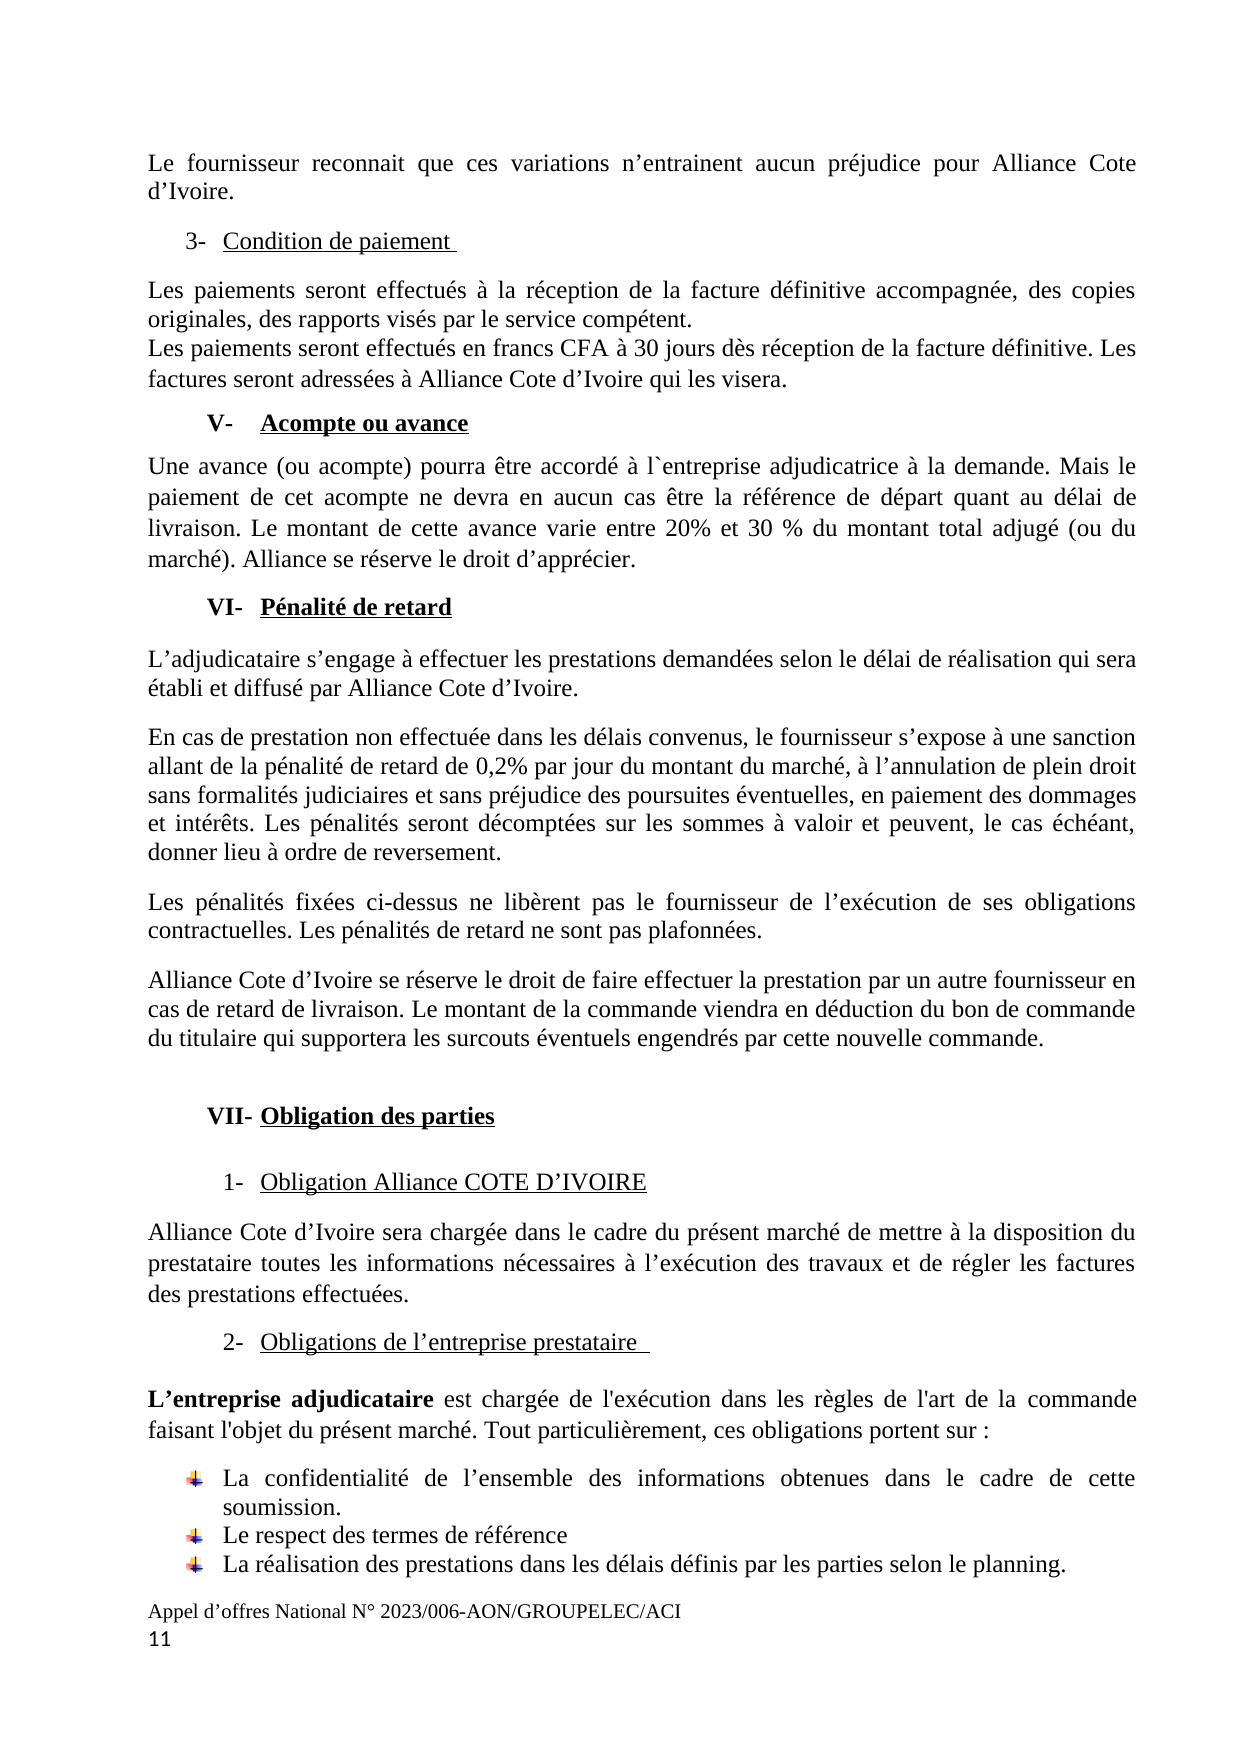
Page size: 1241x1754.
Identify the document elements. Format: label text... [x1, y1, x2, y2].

text Alliance Cote d’Ivoire se réserve le droit de faire effectuer la prestation par un autre fournisseur en cas de retard de livraison. Le montant de la commande viendra en déduction du bon de commande du titulaire qui supportera les surcouts éventuels engendrés par cette nouvelle commande. [148, 965, 1137, 1051]
text Le fournisseur reconnait que ces variations n’entrainent aucun préjudice pour Alliance Cote d’Ivoire. [148, 148, 1137, 205]
text L’entreprise adjudicataire est chargée de l'exécution dans les règles de l'art de la commande faisant l'objet du présent marché. Tout particulièrement, ces obligations portent sur : [148, 1384, 1137, 1444]
list Acompte ou avance [207, 408, 1137, 436]
list Condition de paiement [185, 226, 1137, 255]
picture [186, 1527, 203, 1544]
list Le respect des termes de référence [185, 1520, 1137, 1549]
picture [186, 1555, 203, 1573]
list Obligation Alliance COTE D’IVOIRE [223, 1167, 1137, 1196]
list Pénalité de retard [207, 592, 1138, 621]
text Une avance (ou acompte) pourra être accordé à l`entreprise adjudicatrice à la demande. Mais le paiement de cet acompte ne devra en aucun cas être la référence de départ quant au délai de livraison. Le montant de cette avance varie entre 20% et 30 % du montant total adjugé (ou du marché). Alliance se réserve le droit d’apprécier. [148, 451, 1138, 573]
text En cas de prestation non effectuée dans les délais convenus, le fournisseur s’expose à une sanction allant de la pénalité de retard de 0,2% par jour du montant du marché, à l’annulation de plein droit sans formalités judiciaires et sans préjudice des poursuites éventuelles, en paiement des dommages et intérêts. Les pénalités seront décomptées sur les sommes à valoir et peuvent, le cas échéant, donner lieu à ordre de reversement. [148, 722, 1137, 866]
text L’adjudicataire s’engage à effectuer les prestations demandées selon le délai de réalisation qui sera établi et diffusé par Alliance Cote d’Ivoire. [148, 644, 1137, 701]
text Les paiements seront effectués à la réception de la facture définitive accompagnée, des copies originales, des rapports visés par le service compétent. [148, 276, 1137, 333]
list Obligation des parties [207, 1101, 1137, 1130]
list Obligations de l’entreprise prestataire [223, 1327, 1137, 1355]
list La confidentialité de l’ensemble des informations obtenues dans le cadre de cette soumission. [185, 1463, 1137, 1520]
text Les pénalités fixées ci-dessus ne libèrent pas le fournisseur de l’exécution de ses obligations contractuelles. Les pénalités de retard ne sont pas plafonnées. [148, 887, 1137, 944]
picture [186, 1469, 203, 1487]
text Alliance Cote d’Ivoire sera chargée dans le cadre du présent marché de mettre à la disposition du prestataire toutes les informations nécessaires à l’exécution des travaux et de régler les factures des prestations effectuées. [148, 1217, 1137, 1308]
list La réalisation des prestations dans les délais définis par les parties selon le planning. [185, 1549, 1137, 1578]
text Les paiements seront effectués en francs CFA à 30 jours dès réception de la facture définitive. Les factures seront adressées à Alliance Cote d’Ivoire qui les visera. [148, 333, 1137, 393]
